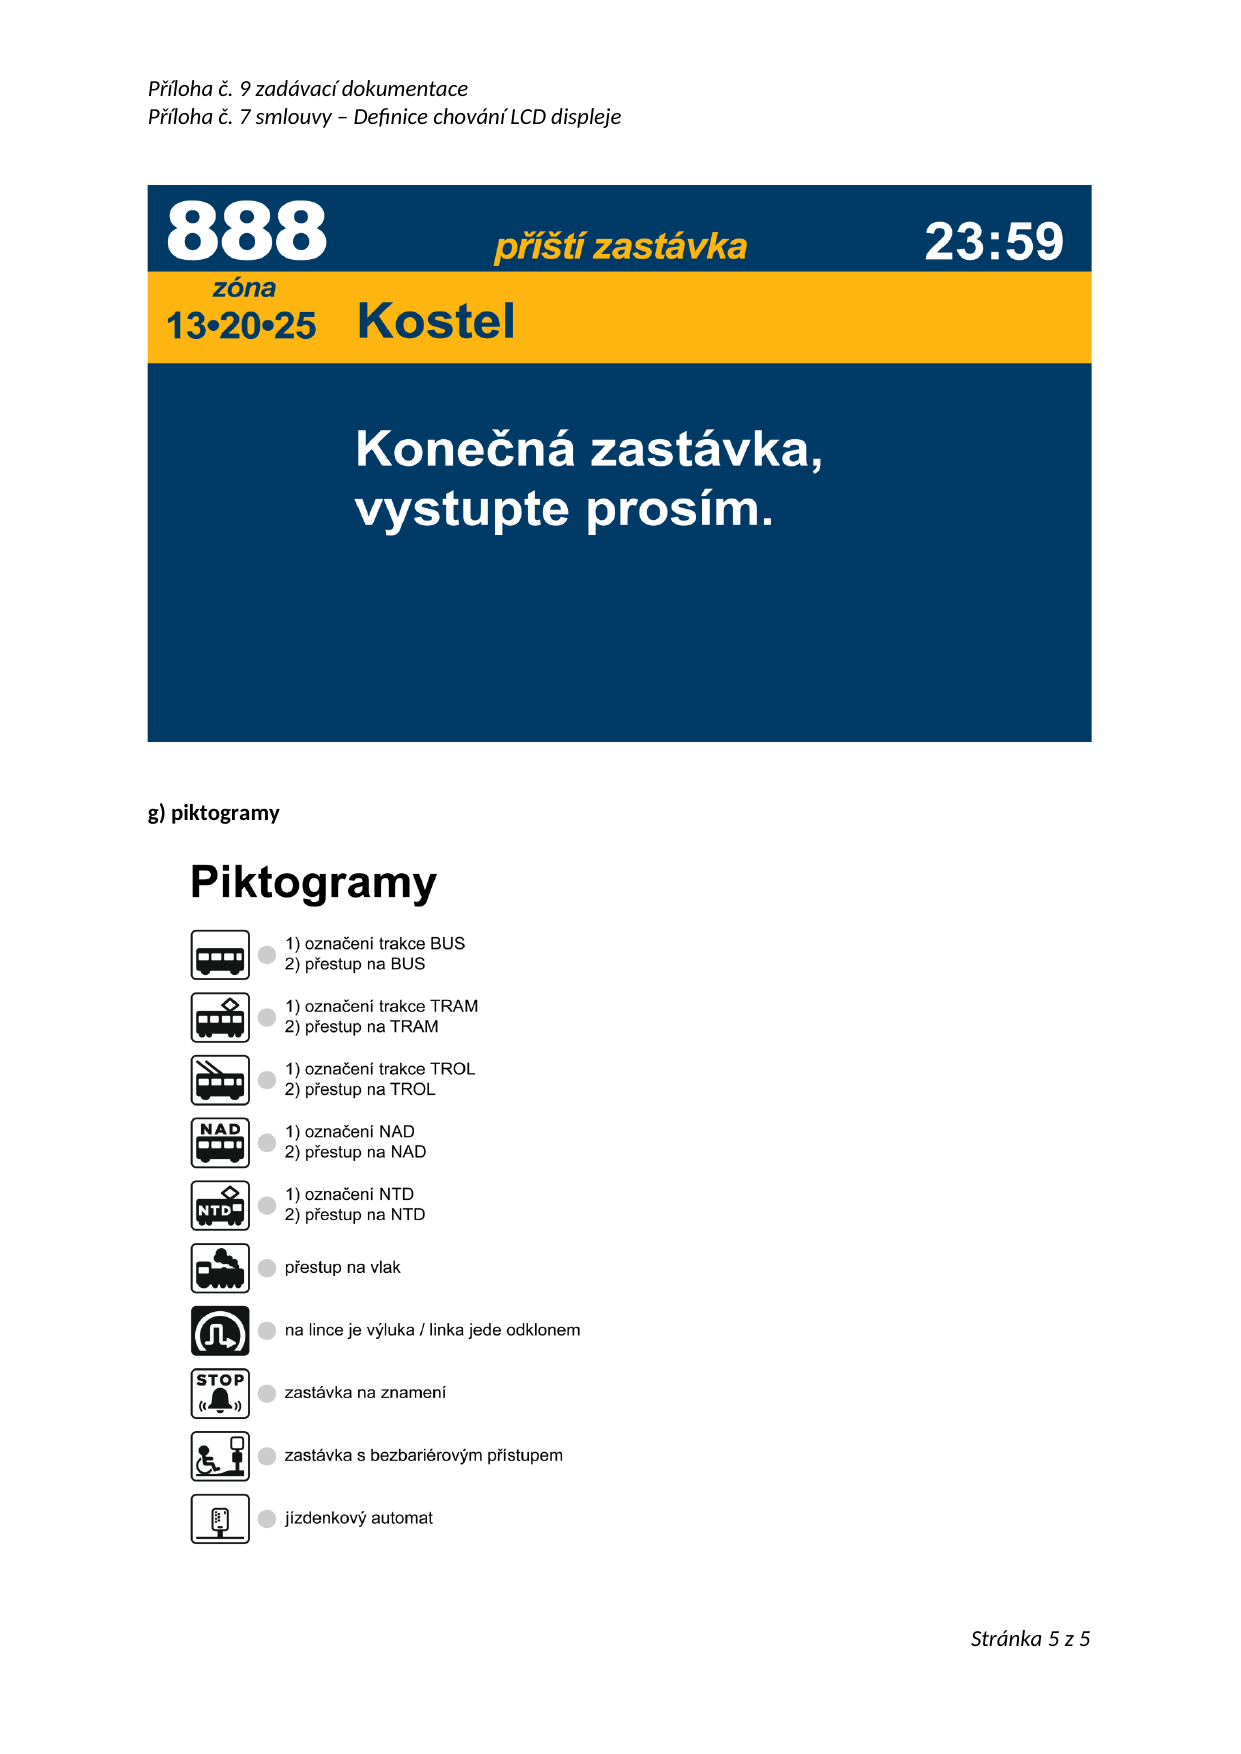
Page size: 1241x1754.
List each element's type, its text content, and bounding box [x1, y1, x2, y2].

picture [147, 185, 1092, 742]
text g) piktogramy [148, 798, 1093, 826]
picture [147, 826, 622, 1576]
